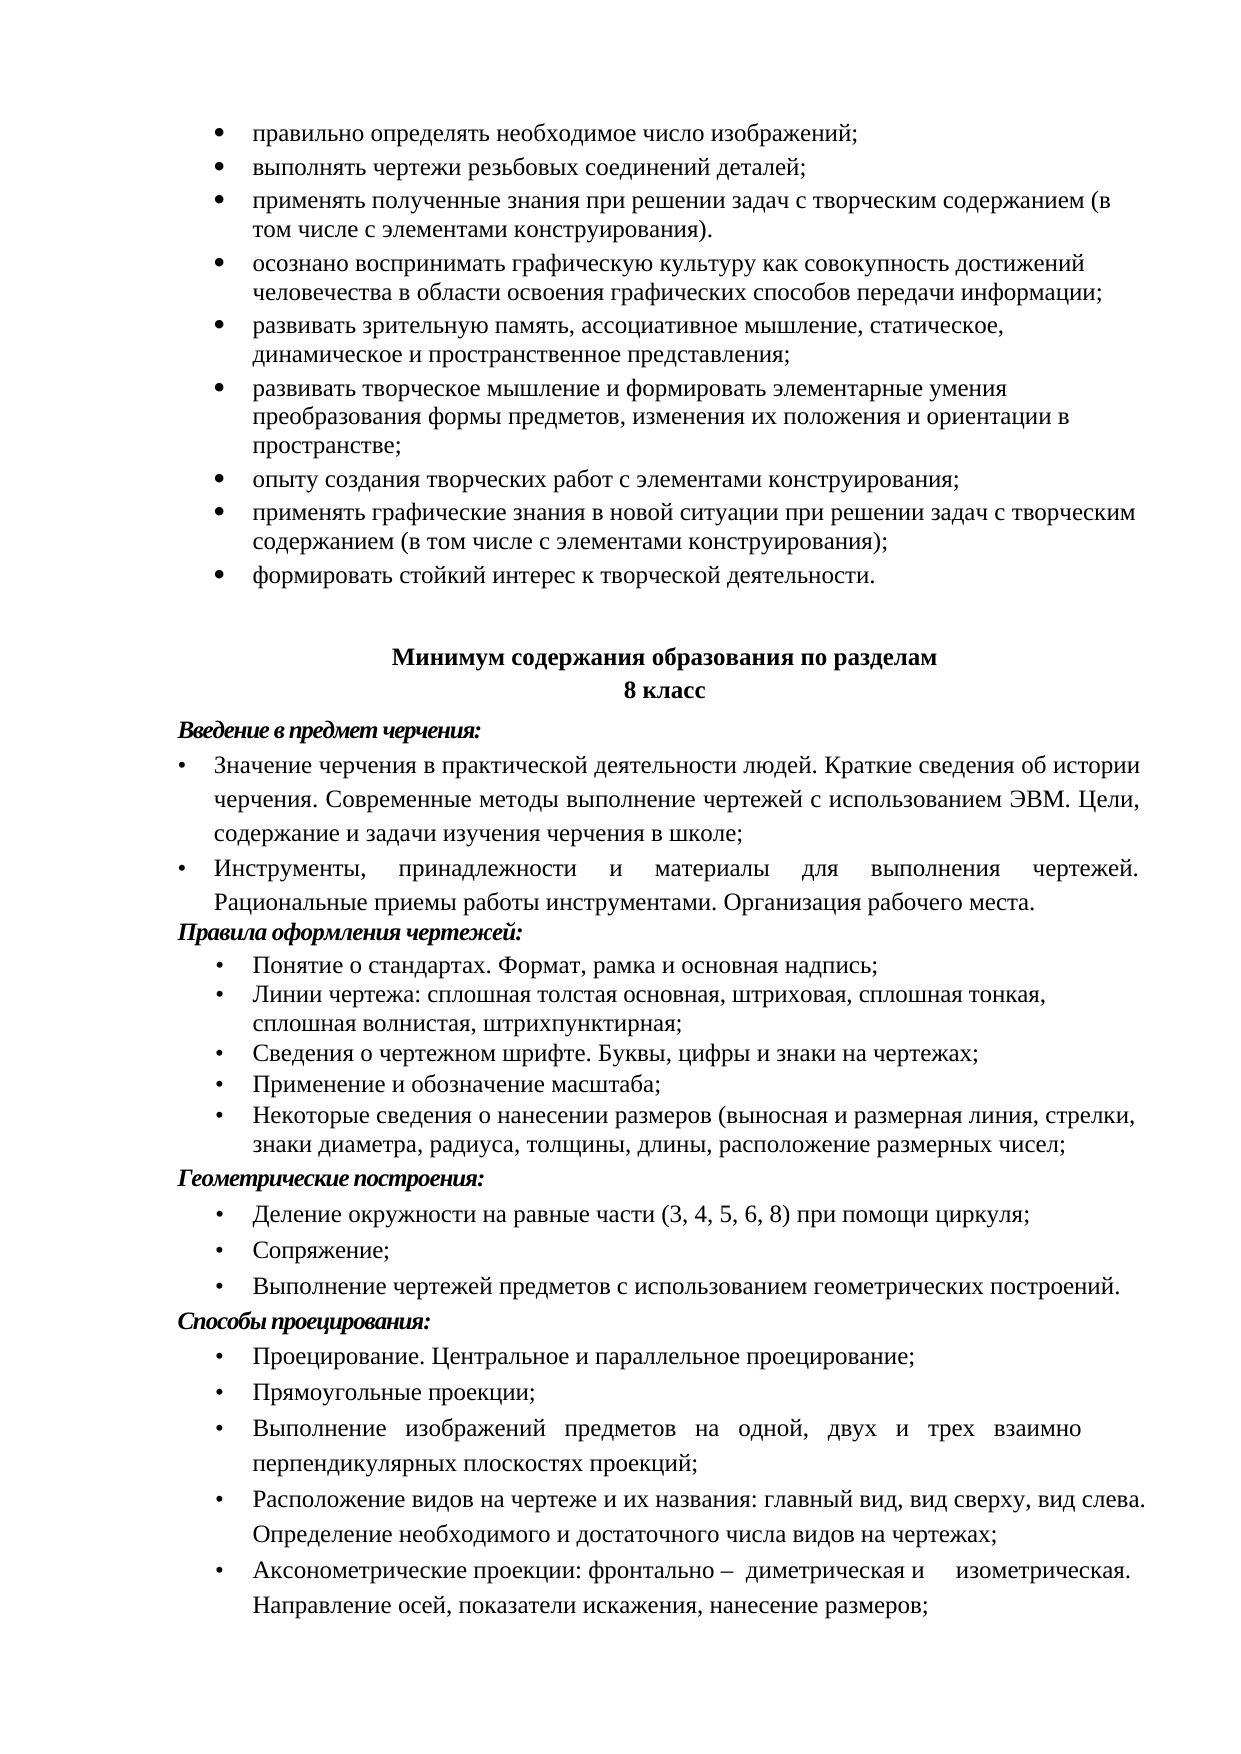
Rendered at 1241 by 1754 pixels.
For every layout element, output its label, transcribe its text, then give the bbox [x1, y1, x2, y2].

list Инструменты, принадлежности и материалы для выполнения чертежей. Рациональные приемы работы инструментами. Организация рабочего места. [177, 849, 1139, 917]
text Минимум содержания образования по разделам [177, 642, 1152, 671]
text Введение в предмет черчения: [177, 708, 888, 746]
text Геометрические построения: [177, 1157, 1152, 1193]
list Аксонометрические проекции: фронтально – диметрическая и изометрическая. Направление осей, показатели искажения, нанесение размеров; [215, 1551, 1152, 1621]
list Некоторые сведения о нанесении размеров (выносная и размерная линия, стрелки, знаки диаметра, радиуса, толщины, длины, расположение размерных чисел; [215, 1100, 1152, 1157]
list выполнять чертежи резьбовых соединений деталей; [215, 152, 1152, 181]
list применять графические знания в новой ситуации при решении задач с творческим содержанием (в том числе с элементами конструирования); [215, 497, 1152, 555]
list Выполнение чертежей предметов с использованием геометрических построений. [215, 1266, 1152, 1302]
text Способы проецирования: [177, 1302, 1152, 1337]
list развивать зрительную память, ассоциативное мышление, статическое, динамическое и пространственное представления; [215, 310, 1152, 368]
list правильно определять необходимое число изображений; [215, 118, 1152, 147]
list Проецирование. Центральное и параллельное проецирование; [215, 1337, 1152, 1372]
list Сведения о чертежном шрифте. Буквы, цифры и знаки на чертежах; [215, 1038, 1152, 1067]
list Прямоугольные проекции; [215, 1373, 1152, 1408]
list Сопряжение; [215, 1229, 1152, 1266]
list Применение и обозначение масштаба; [215, 1069, 1152, 1098]
list Деление окружности на равные части (3, 4, 5, 6, 8) при помощи циркуля; [215, 1193, 1152, 1229]
list Значение черчения в практической деятельности людей. Краткие сведения об истории черчения. Современные методы выполнение чертежей с использованием ЭВМ. Цели, содержание и задачи изучения черчения в школе; [177, 746, 1141, 848]
list опыту создания творческих работ с элементами конструирования; [215, 464, 1152, 492]
list осознано воспринимать графическую культуру как совокупность достижений человечества в области освоения графических способов передачи информации; [215, 248, 1152, 305]
list Выполнение изображений предметов на одной, двух и трех взаимно перпендикулярных плоскостях проекций; [215, 1409, 1152, 1479]
text Правила оформления чертежей: [177, 917, 1152, 946]
list применять полученные знания при решении задач с творческим содержанием (в том числе с элементами конструирования). [215, 185, 1152, 243]
list Расположение видов на чертеже и их названия: главный вид, вид сверху, вид слева. Определение необходимого и достаточного числа видов на чертежах; [215, 1480, 1152, 1550]
list Линии чертежа: сплошная толстая основная, штриховая, сплошная тонкая, сплошная волнистая, штрихпунктирная; [215, 979, 1152, 1037]
list развивать творческое мышление и формировать элементарные умения преобразования формы предметов, изменения их положения и ориентации в пространстве; [215, 373, 1152, 459]
list формировать стойкий интерес к творческой деятельности. [215, 560, 1152, 588]
text 8 класс [177, 675, 1152, 704]
list Понятие о стандартах. Формат, рамка и основная надпись; [215, 950, 1152, 979]
